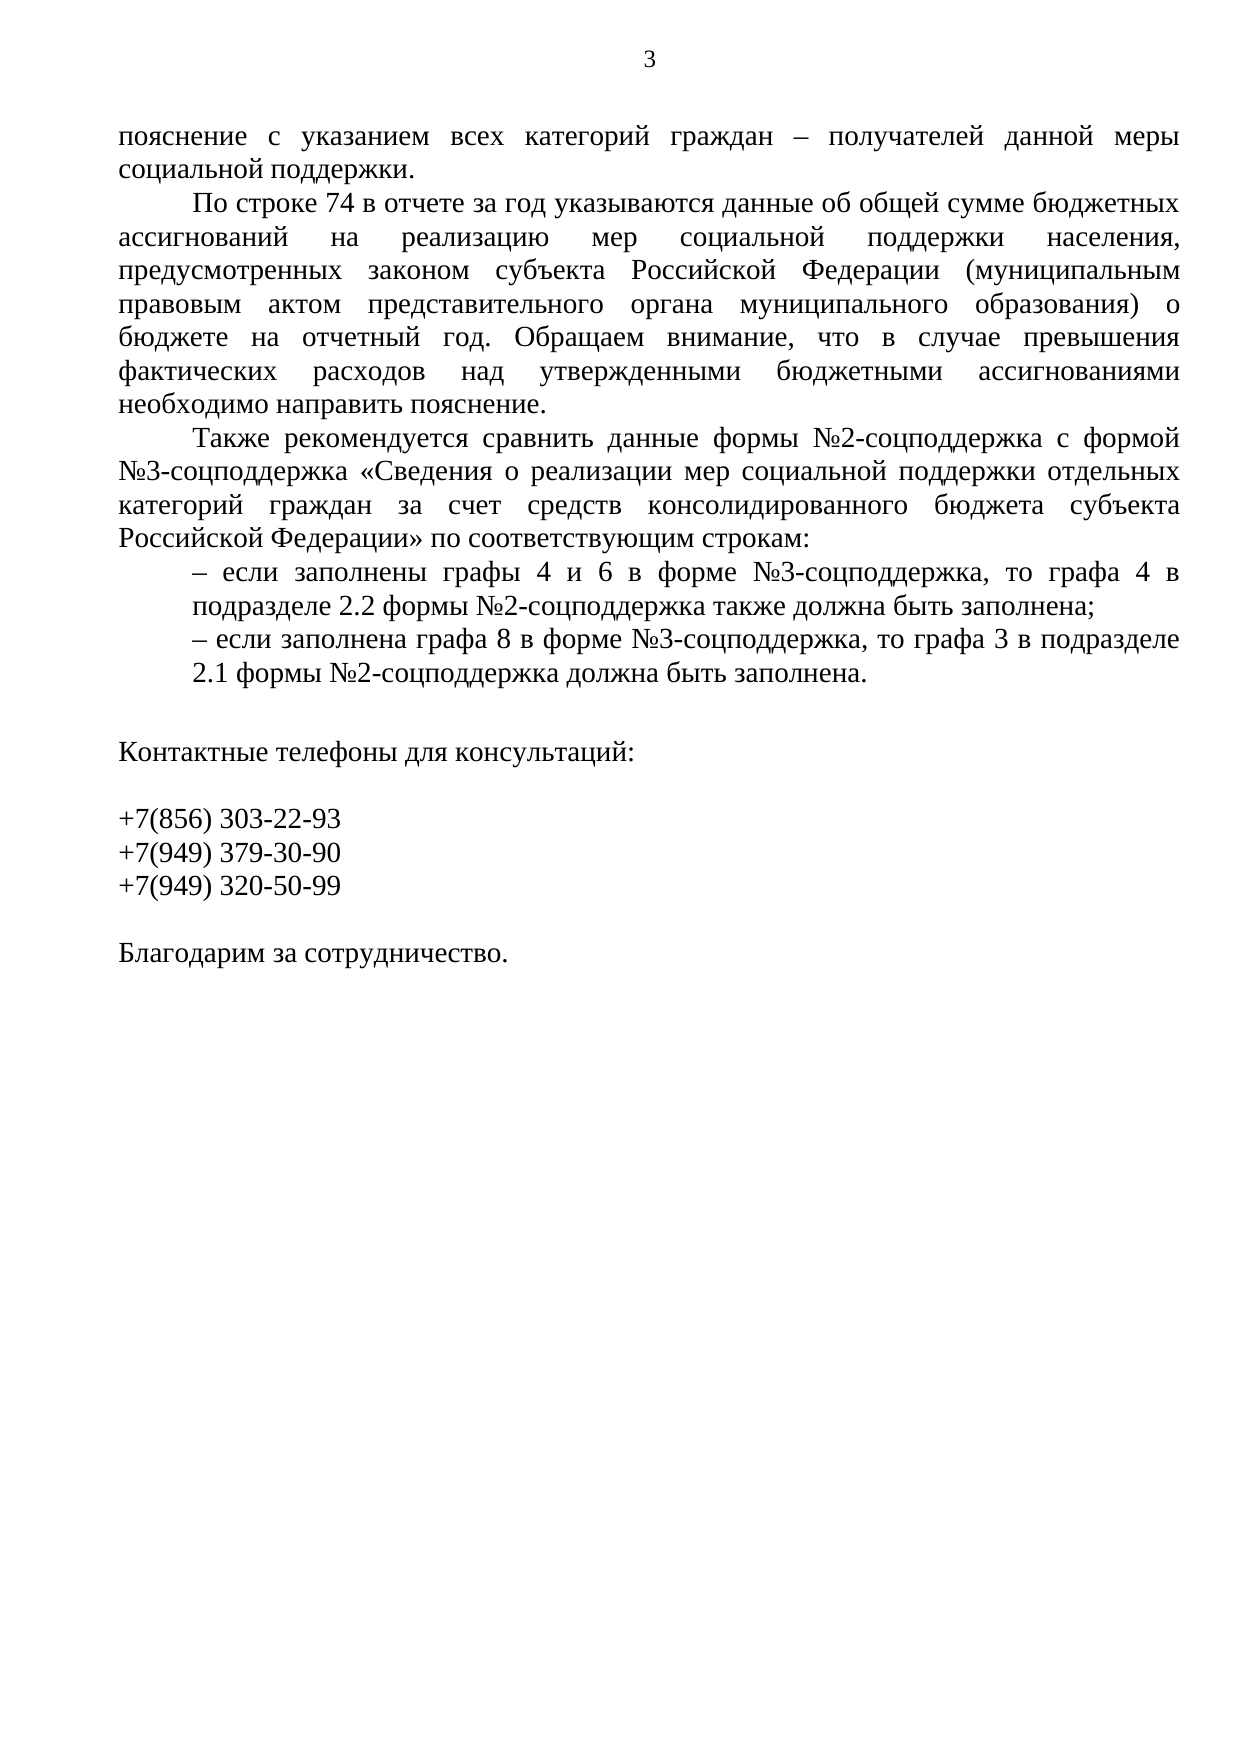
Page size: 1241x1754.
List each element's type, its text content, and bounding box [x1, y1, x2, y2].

text – если заполнены графы 4 и 6 в форме №3-соцподдержка, то графа 4 в подразделе 2.2 формы №2-соцподдержка также должна быть заполнена; [192, 554, 1181, 621]
text – если заполнена графа 8 в форме №3-соцподдержка, то графа 3 в подразделе 2.1 формы №2-соцподдержка должна быть заполнена. [192, 621, 1181, 688]
text Благодарим за сотрудничество. [118, 936, 1181, 969]
text По строке 74 в отчете за год указываются данные об общей сумме бюджетных ассигнований на реализацию мер социальной поддержки населения, предусмотренных законом субъекта Российской Федерации (муниципальным правовым актом представительного органа муниципального образования) о бюджете на отчетный год. Обращаем внимание, что в случае превышения фактических расходов над утвержденными бюджетными ассигнованиями необходимо направить пояснение. [118, 185, 1181, 420]
text +7(856) 303-22-93 [118, 801, 1181, 835]
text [118, 118, 1181, 185]
text Контактные телефоны для консультаций: [118, 734, 1181, 768]
text +7(949) 379-30-90 [118, 835, 1181, 868]
text +7(949) 320-50-99 [118, 868, 1181, 902]
text Также рекомендуется сравнить данные формы №2-соцподдержка с формой №3-соцподдержка «Сведения о реализации мер социальной поддержки отдельных категорий граждан за счет средств консолидированного бюджета субъекта Российской Федерации» по соответствующим строкам: [118, 420, 1181, 554]
